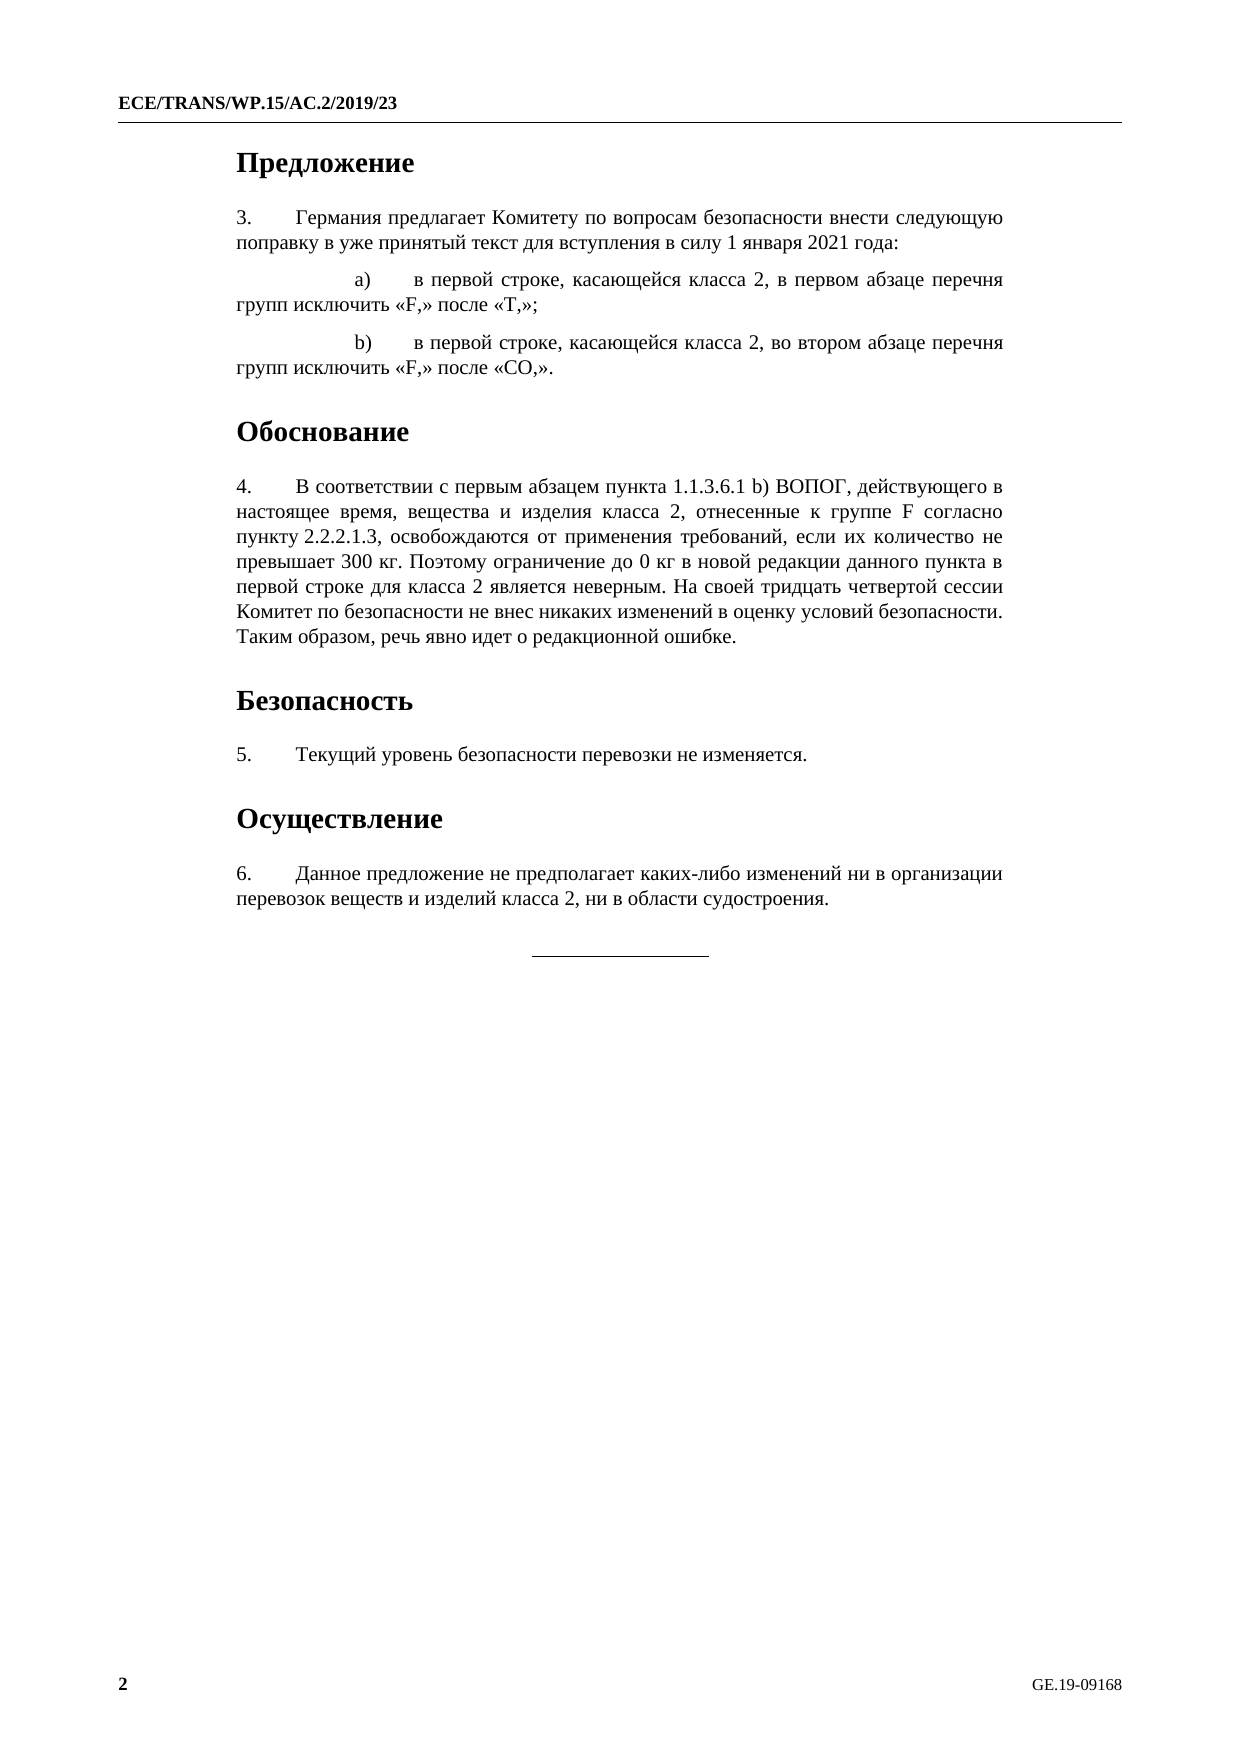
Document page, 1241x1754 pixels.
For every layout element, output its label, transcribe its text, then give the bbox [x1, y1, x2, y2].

text 5. Текущий уровень безопасности перевозки не изменяется. [236, 741, 1004, 766]
text Предложение [118, 148, 1004, 179]
text 6. Данное предложение не предполагает каких-либо изменений ни в организации перевозок веществ и изделий класса 2, ни в области судостроения. [236, 860, 1004, 910]
text Безопасность [118, 685, 1004, 716]
text Обоснование [118, 416, 1004, 448]
text a) в первой строке, касающейся класса 2, в первом абзаце перечня групп исключить «F,» после «Т,»; [236, 266, 1004, 316]
text b) в первой строке, касающейся класса 2, во втором абзаце перечня групп исключить «F,» после «CO,». [236, 329, 1004, 379]
text 3. Германия предлагает Комитету по вопросам безопасности внести следующую поправку в уже принятый текст для вступления в силу 1 января 2021 года: [236, 204, 1004, 254]
text 4. В соответствии с первым абзацем пункта 1.1.3.6.1 b) ВОПОГ, действующего в настоящее время, вещества и изделия класса 2, отнесенные к группе F согласно пункту 2.2.2.1.3, освобождаются от применения требований, если их количество не превышает 300 кг. Поэтому ограничение до 0 кг в новой редакции данного пункта в первой строке для класса 2 является неверным. На своей тридцать четвертой сессии Комитет по безопасности не внес никаких изменений в оценку условий безопасности. Таким образом, речь явно идет о редакционной ошибке. [236, 473, 1004, 648]
text Осуществление [118, 804, 1004, 835]
